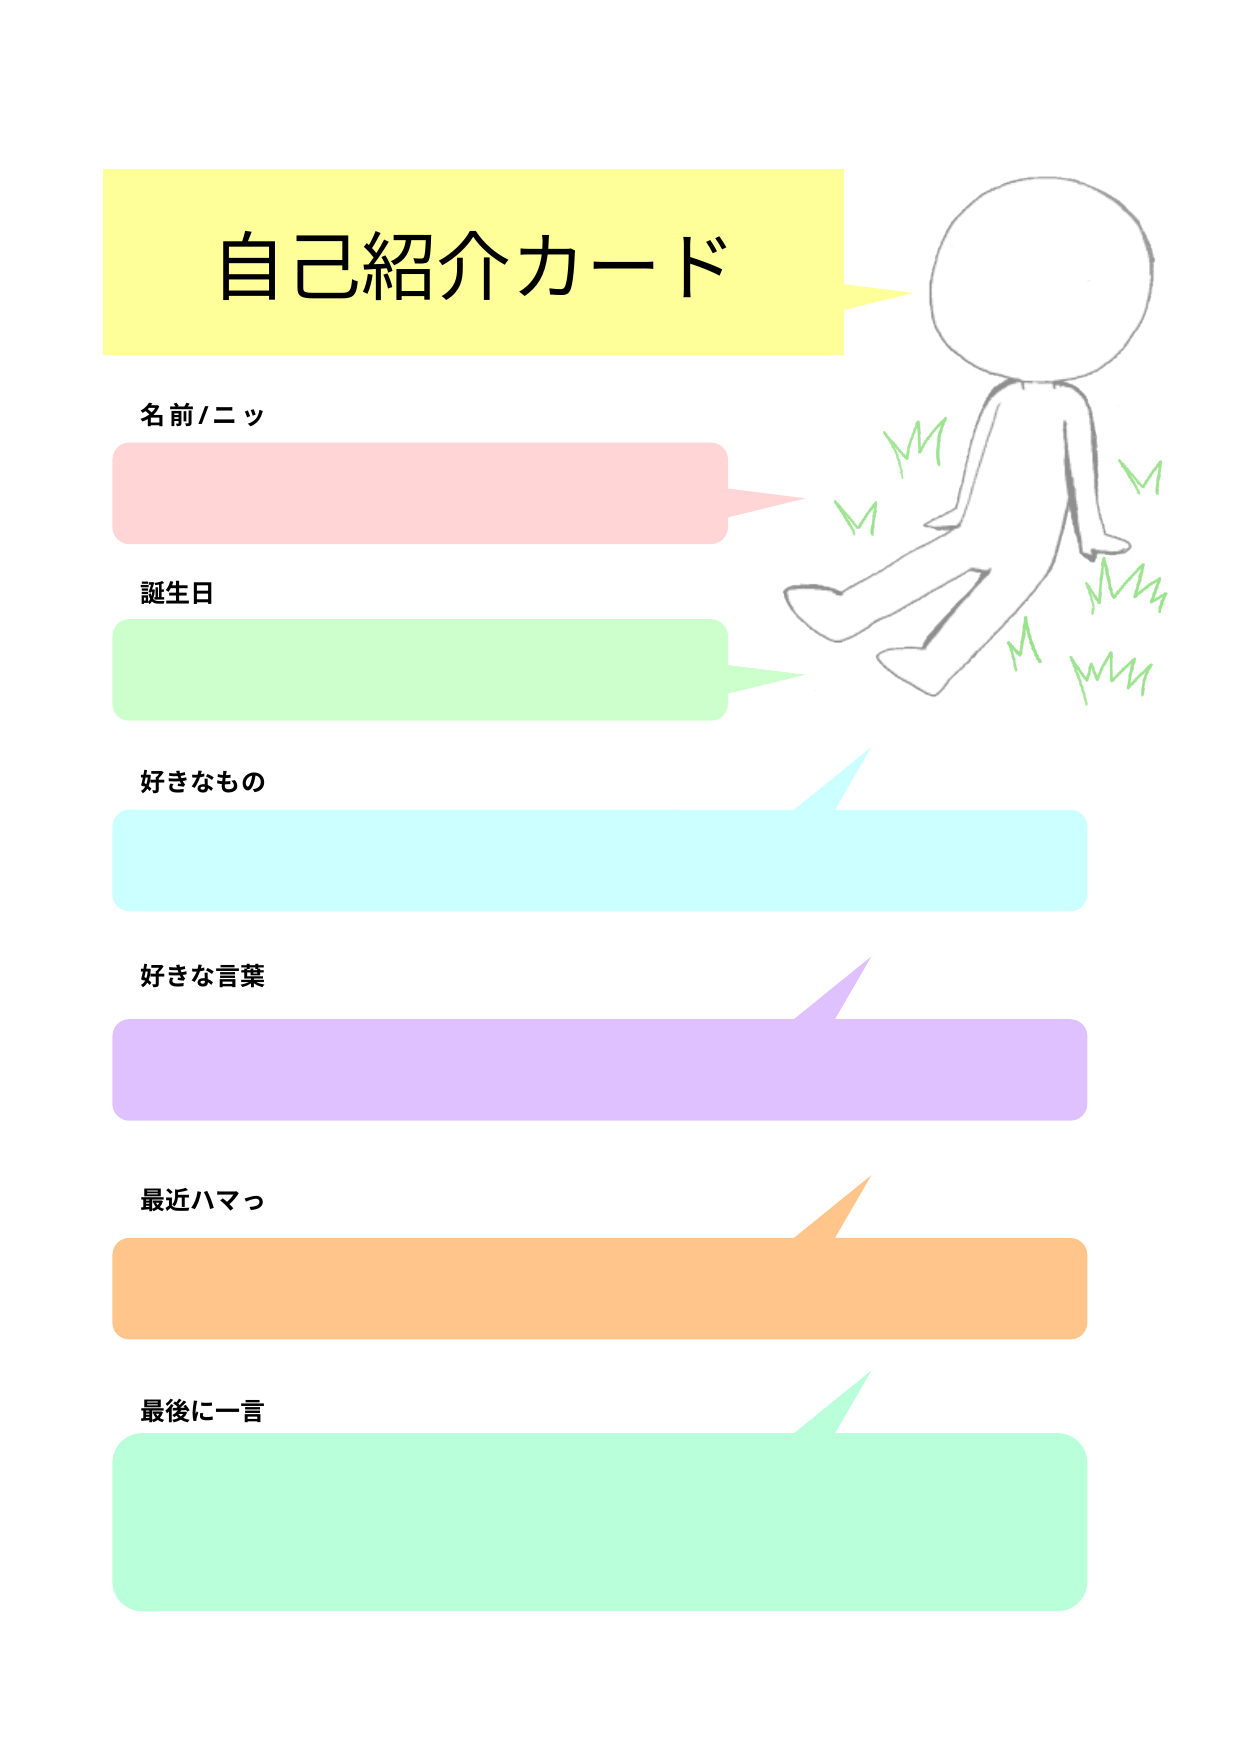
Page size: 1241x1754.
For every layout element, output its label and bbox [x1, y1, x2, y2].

picture [698, 131, 1226, 732]
